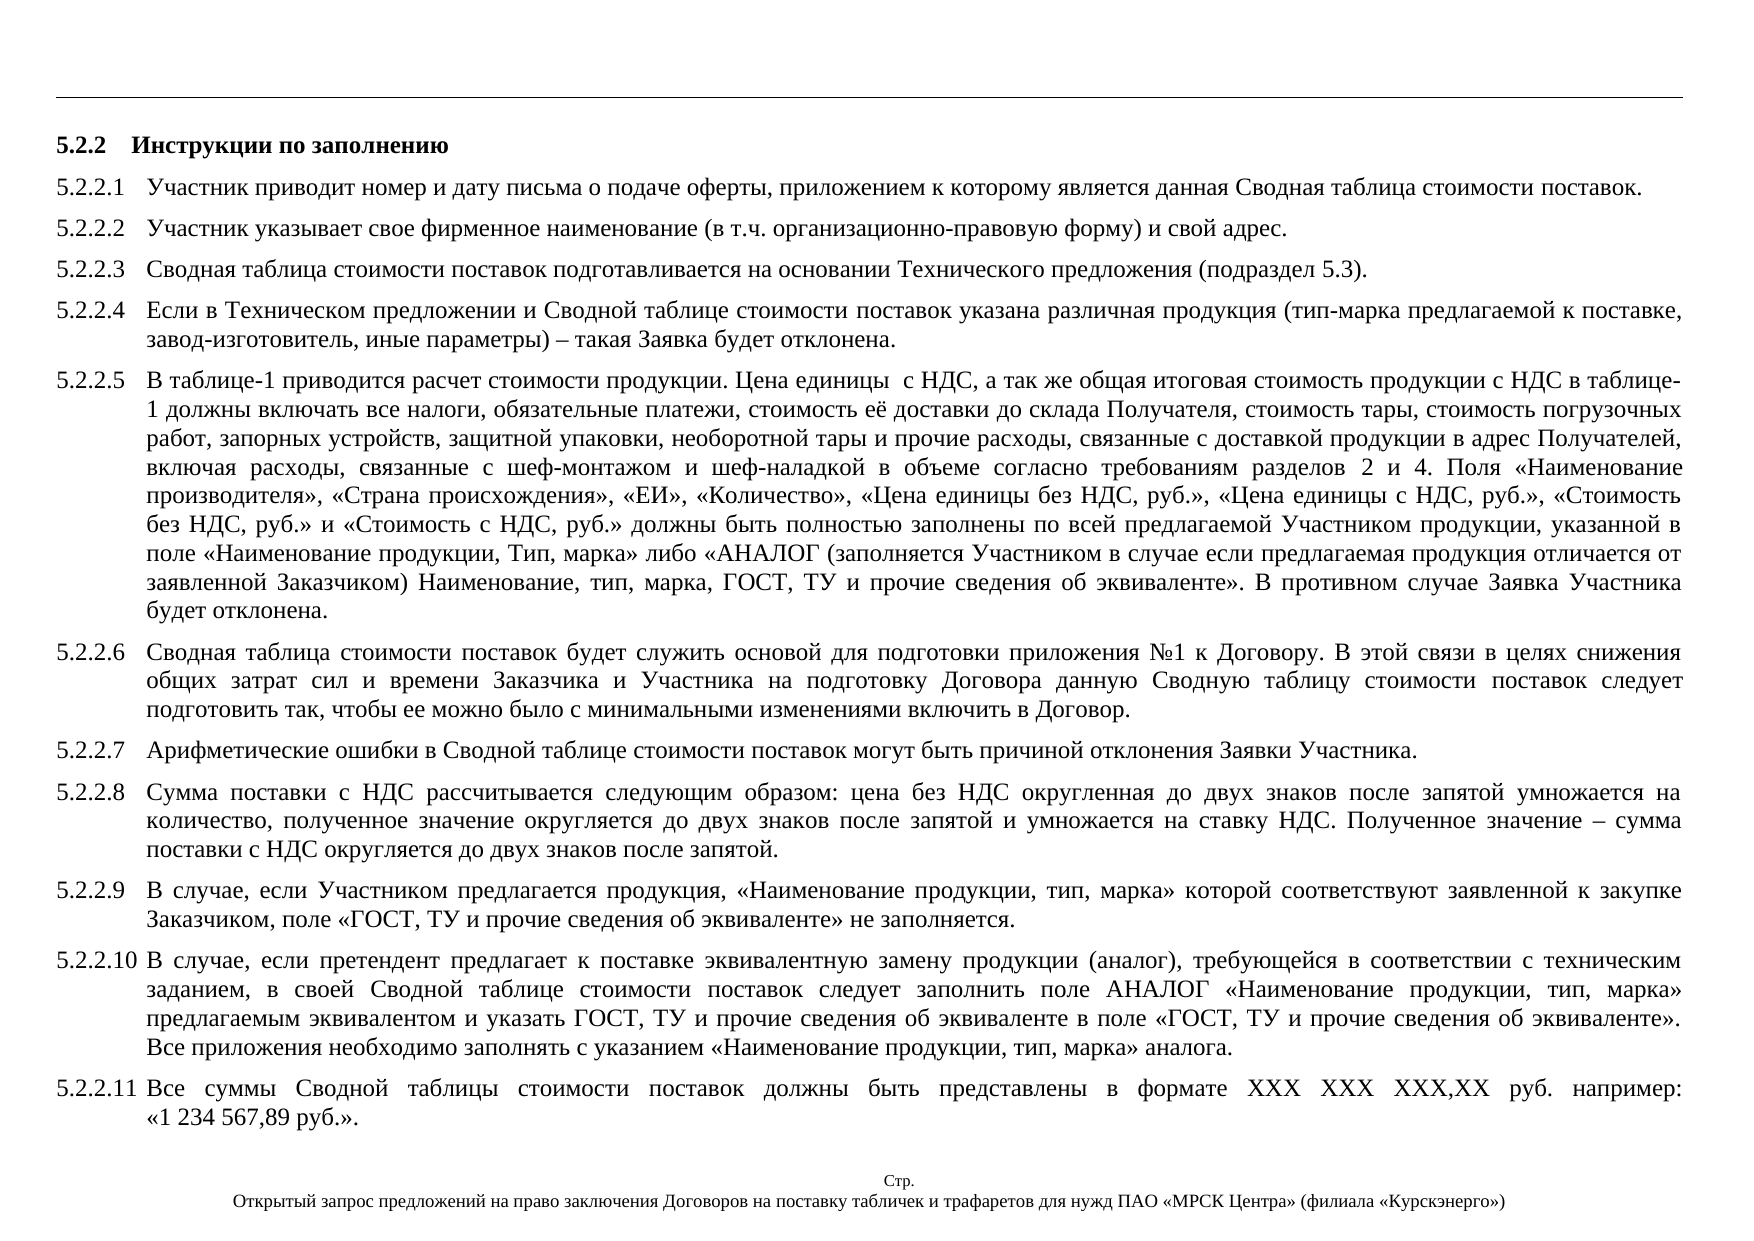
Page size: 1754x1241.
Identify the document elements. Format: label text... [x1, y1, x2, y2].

list Арифметические ошибки в Сводной таблице стоимости поставок могут быть причиной отклонения Заявки Участника. [56, 736, 1683, 764]
list Участник указывает свое фирменное наименование (в т.ч. организационно-правовую форму) и свой адрес. [56, 213, 1683, 242]
list В таблице-1 приводится расчет стоимости продукции. Цена единицы с НДС, а так же общая итоговая стоимость продукции с НДС в таблице-1 должны включать все налоги, обязательные платежи, стоимость её доставки до склада Получателя, стоимость тары, стоимость погрузочных работ, запорных устройств, защитной упаковки, необоротной тары и прочие расходы, связанные с доставкой продукции в адрес Получателей, включая расходы, связанные с шеф-монтажом и шеф-наладкой в объеме согласно требованиям разделов 2 и 4. Поля «Наименование производителя», «Страна происхождения», «ЕИ», «Количество», «Цена единицы без НДС, руб.», «Цена единицы с НДС, руб.», «Стоимость без НДС, руб.» и «Стоимость с НДС, руб.» должны быть полностью заполнены по всей предлагаемой Участником продукции, указанной в поле «Наименование продукции, Тип, марка» либо «АНАЛОГ (заполняется Участником в случае если предлагаемая продукция отличается от заявленной Заказчиком) Наименование, тип, марка, ГОСТ, ТУ и прочие сведения об эквиваленте». В противном случае Заявка Участника будет отклонена. [56, 366, 1683, 624]
list Сводная таблица стоимости поставок подготавливается на основании Технического предложения (подраздел 5.3). [56, 254, 1683, 283]
list Если в Техническом предложении и Сводной таблице стоимости поставок указана различная продукция (тип-марка предлагаемой к поставке, завод-изготовитель, иные параметры) – такая Заявка будет отклонена. [56, 296, 1683, 353]
list В случае, если претендент предлагает к поставке эквивалентную замену продукции (аналог), требующейся в соответствии с техническим заданием, в своей Сводной таблице стоимости поставок следует заполнить поле АНАЛОГ «Наименование продукции, тип, марка» предлагаемым эквивалентом и указать ГОСТ, ТУ и прочие сведения об эквиваленте в поле «ГОСТ, ТУ и прочие сведения об эквиваленте». Все приложения необходимо заполнять с указанием «Наименование продукции, тип, марка» аналога. [56, 946, 1683, 1061]
subtitle Инструкции по заполнению [56, 131, 1683, 159]
list В случае, если Участником предлагается продукция, «Наименование продукции, тип, марка» которой соответствуют заявленной к закупке Заказчиком, поле «ГОСТ, ТУ и прочие сведения об эквиваленте» не заполняется. [56, 876, 1683, 933]
list Все суммы Сводной таблицы стоимости поставок должны быть представлены в формате XXX XXX XXX,XX руб. например: «1 234 567,89 руб.». [56, 1073, 1683, 1131]
list Сводная таблица стоимости поставок будет служить основой для подготовки приложения №1 к Договору. В этой связи в целях снижения общих затрат сил и времени Заказчика и Участника на подготовку Договора данную Сводную таблицу стоимости поставок следует подготовить так, чтобы ее можно было с минимальными изменениями включить в Договор. [56, 637, 1683, 723]
list Участник приводит номер и дату письма о подаче оферты, приложением к которому является данная Сводная таблица стоимости поставок. [56, 172, 1683, 201]
list Сумма поставки с НДС рассчитывается следующим образом: цена без НДС округленная до двух знаков после запятой умножается на количество, полученное значение округляется до двух знаков после запятой и умножается на ставку НДС. Полученное значение – сумма поставки с НДС округляется до двух знаков после запятой. [56, 777, 1683, 863]
